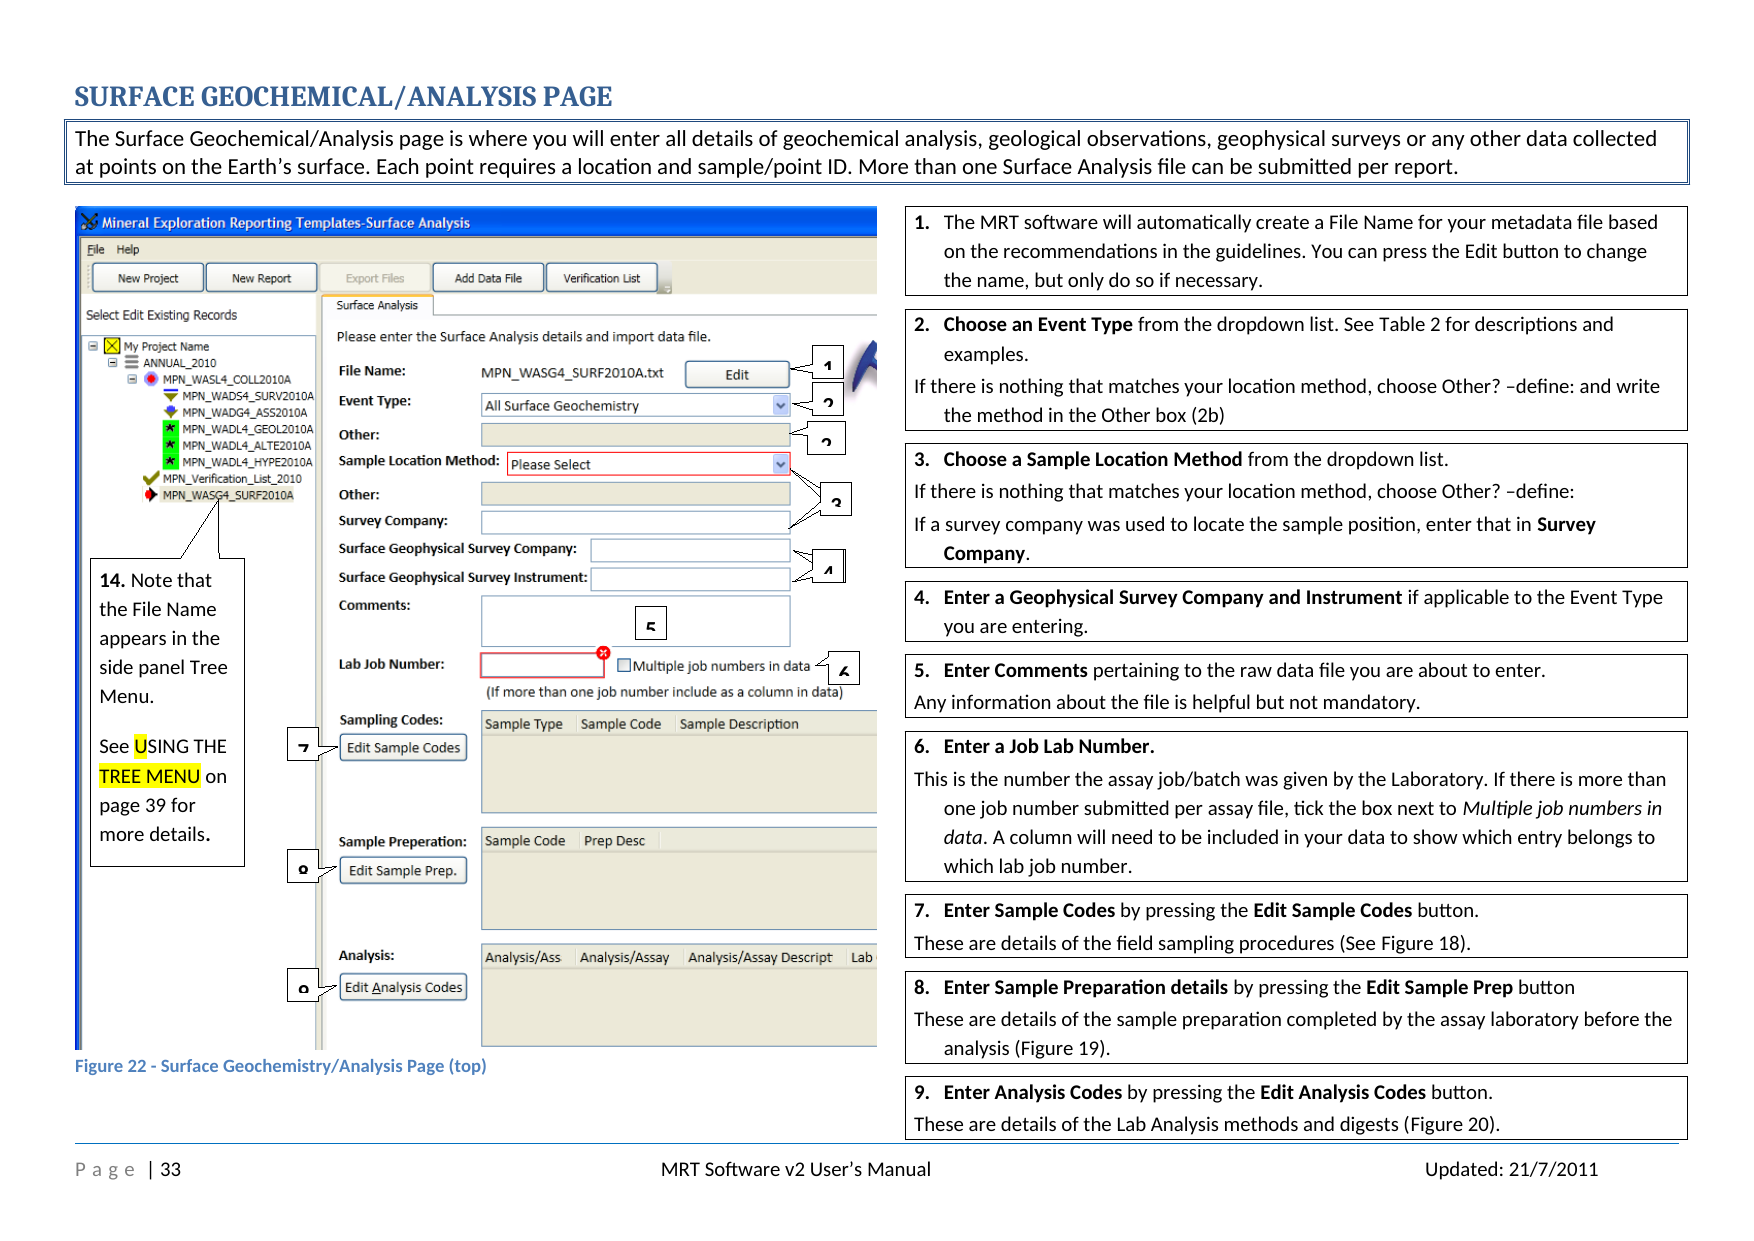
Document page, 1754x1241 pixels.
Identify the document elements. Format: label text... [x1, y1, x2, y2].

text If there is nothing that matches your location method, choose Other? –define: [906, 475, 1687, 507]
list Choose a Sample Location Method from the dropdown list. [906, 444, 1687, 475]
list Enter Comments pertaining to the raw data file you are about to enter. [906, 655, 1687, 686]
list Enter a Job Lab Number. [906, 732, 1687, 762]
picture [75, 206, 877, 1050]
list Enter Sample Preparation details by pressing the Edit Sample Prep button [906, 972, 1687, 1002]
list Enter Sample Codes by pressing the Edit Sample Codes button. [906, 895, 1687, 926]
list Enter a Geophysical Survey Company and Instrument if applicable to the Event Type you are entering. [906, 582, 1687, 641]
list The MRT software will automatically create a File Name for your metadata file based on the recommendations in the guidelines. You can press the Edit button to change the name, but only do so if necessary. [906, 207, 1687, 295]
list Enter Analysis Codes by pressing the Edit Analysis Codes button. [906, 1077, 1687, 1108]
text If there is nothing that matches your location method, choose Other? –define: and write the method in the Other box (2b) [906, 370, 1687, 430]
text The Surface Geochemical/Analysis page is where you will enter all details of geochemical analysis, geological observations, geophysical surveys or any other data collected at points on the Earth’s surface. Each point requires a location and sample/point ID. More than one Surface Analysis file can be submitted per report. [67, 122, 1687, 182]
list Any information about the file is helpful but not mandatory. [906, 686, 1687, 717]
text This is the number the assay job/batch was given by the Laboratory. If there is more than one job number submitted per assay file, tick the box next to Multiple job numbers in data. A column will need to be included in your data to show which entry belongs to which lab job number. [906, 763, 1687, 881]
subtitle SURFACE GEOCHEMICAL/ANALYSIS PAGE [75, 80, 1679, 114]
text If a survey company was used to locate the sample position, enter that in Survey Company. [906, 508, 1687, 567]
